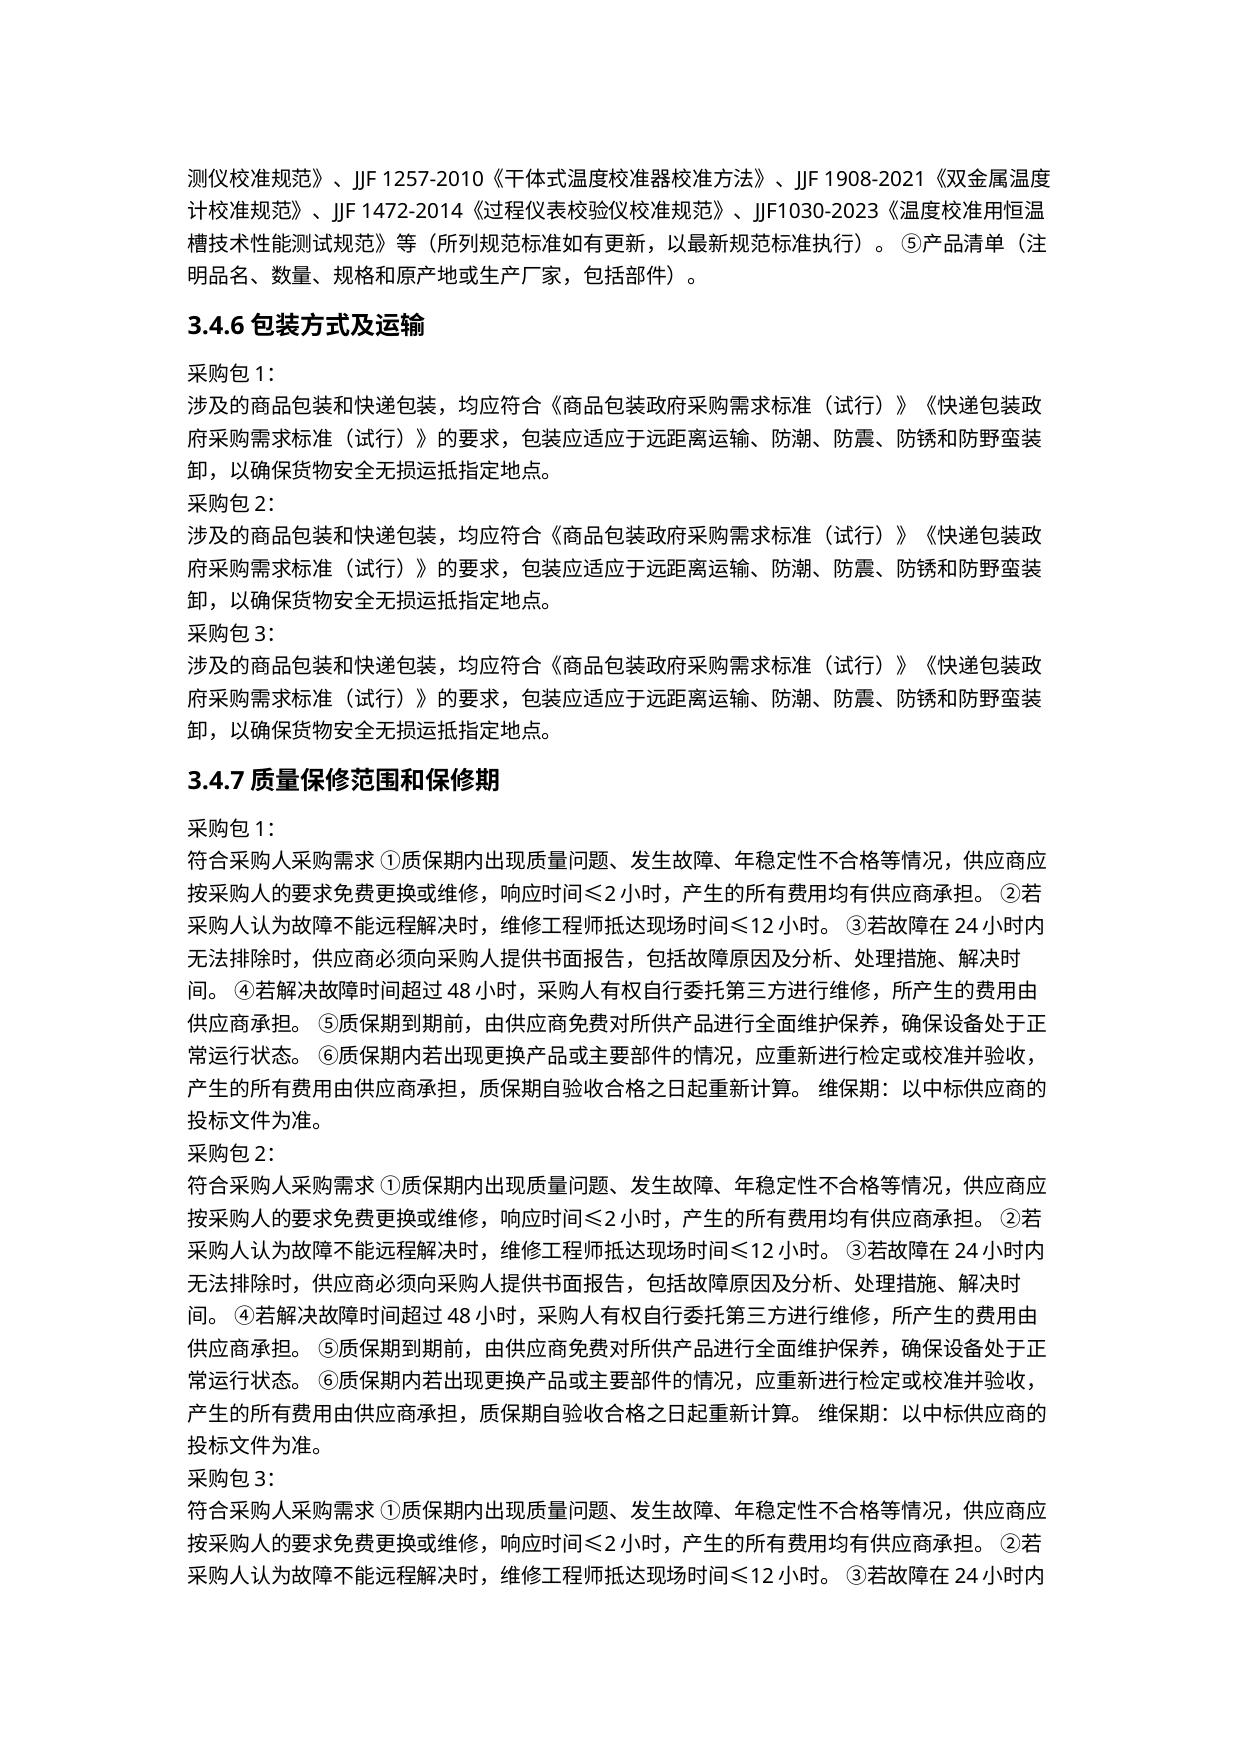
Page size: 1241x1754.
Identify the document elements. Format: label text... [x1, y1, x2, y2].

text 3.4.7质量保修范围和保修期 [187, 747, 1053, 812]
text 采购包3： [187, 617, 1053, 649]
text 采购包2： [187, 487, 1053, 519]
text 采购包1： [187, 357, 1053, 389]
text 涉及的商品包装和快递包装，均应符合《商品包装政府采购需求标准（试行）》《快递包装政府采购需求标准（试行）》的要求，包装应适应于远距离运输、防潮、防震、防锈和防野蛮装卸，以确保货物安全无损运抵指定地点。 [187, 389, 1053, 487]
text 涉及的商品包装和快递包装，均应符合《商品包装政府采购需求标准（试行）》《快递包装政府采购需求标准（试行）》的要求，包装应适应于远距离运输、防潮、防震、防锈和防野蛮装卸，以确保货物安全无损运抵指定地点。 [187, 649, 1053, 747]
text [187, 1494, 1053, 1592]
text 采购包2： [187, 1137, 1053, 1169]
text 采购包3： [187, 1462, 1053, 1494]
text 涉及的商品包装和快递包装，均应符合《商品包装政府采购需求标准（试行）》《快递包装政府采购需求标准（试行）》的要求，包装应适应于远距离运输、防潮、防震、防锈和防野蛮装卸，以确保货物安全无损运抵指定地点。 [187, 519, 1053, 617]
text 3.4.6包装方式及运输 [187, 292, 1053, 357]
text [187, 162, 1053, 292]
text 采购包1： [187, 812, 1053, 844]
